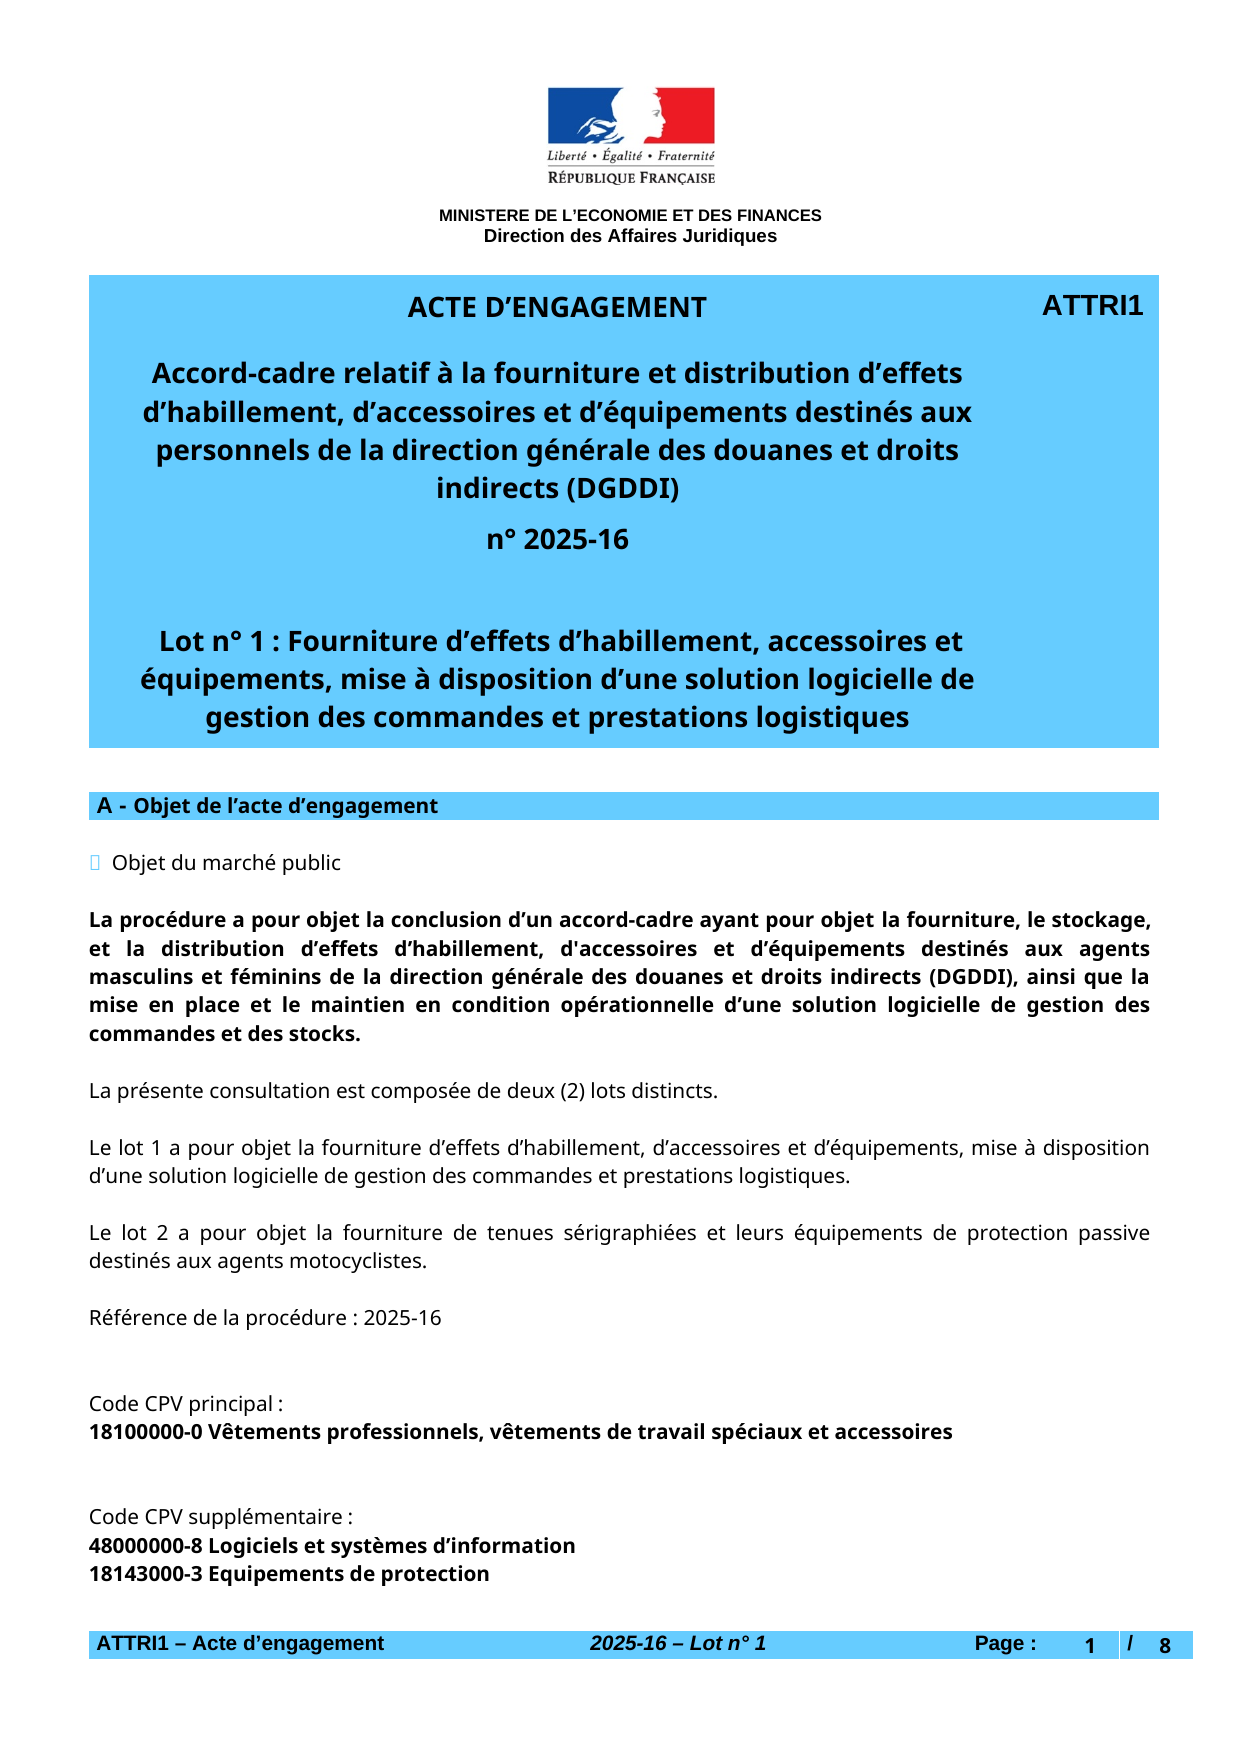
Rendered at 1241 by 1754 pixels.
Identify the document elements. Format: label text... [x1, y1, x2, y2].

text Référence de la procédure : 2025-16 [89, 1303, 1152, 1332]
table_header ATTRI1 [1026, 275, 1159, 748]
table_header MINISTERE DE L’ECONOMIE ET DES FINANCES Direction des Affaires Juridiques [87, 86, 1174, 247]
text La procédure a pour objet la conclusion d’un accord-cadre ayant pour objet la fourniture, le stockage, et la distribution d’effets d’habillement, d'accessoires et d’équipements destinés aux agents masculins et féminins de la direction générale des douanes et droits indirects (DGDDI), ainsi que la mise en place et le maintien en condition opérationnelle d’une solution logicielle de gestion des commandes et des stocks. [89, 905, 1152, 1047]
table_header ACTE D’ENGAGEMENT Accord-cadre relatif à la fourniture et distribution d’effets d’habillement, d’accessoires et d’équipements destinés aux personnels de la direction générale des douanes et droits indirects (DGDDI) n° 2025-16 Lot n° 1 : Fourniture d’effets d’habillement, accessoires et équipements, mise à disposition d’une solution logicielle de gestion des commandes et prestations logistiques [89, 275, 1026, 748]
picture [546, 86, 715, 185]
text La présente consultation est composée de deux (2) lots distincts. [89, 1076, 1152, 1104]
table_header A - Objet de l’acte d’engagement [89, 792, 1159, 820]
text 18143000-3 Equipements de protection [89, 1559, 1152, 1588]
text Le lot 1 a pour objet la fourniture d’effets d’habillement, d’accessoires et d’équipements, mise à disposition d’une solution logicielle de gestion des commandes et prestations logistiques. [89, 1133, 1152, 1190]
text 48000000-8 Logiciels et systèmes d’information [89, 1531, 1152, 1559]
text  Objet du marché public [89, 848, 1152, 877]
text Code CPV principal : [89, 1389, 1152, 1417]
text 18100000-0 Vêtements professionnels, vêtements de travail spéciaux et accessoires [89, 1417, 1152, 1446]
text Le lot 2 a pour objet la fourniture de tenues sérigraphiées et leurs équipements de protection passive destinés aux agents motocyclistes. [89, 1218, 1152, 1275]
text Code CPV supplémentaire : [89, 1502, 1152, 1531]
